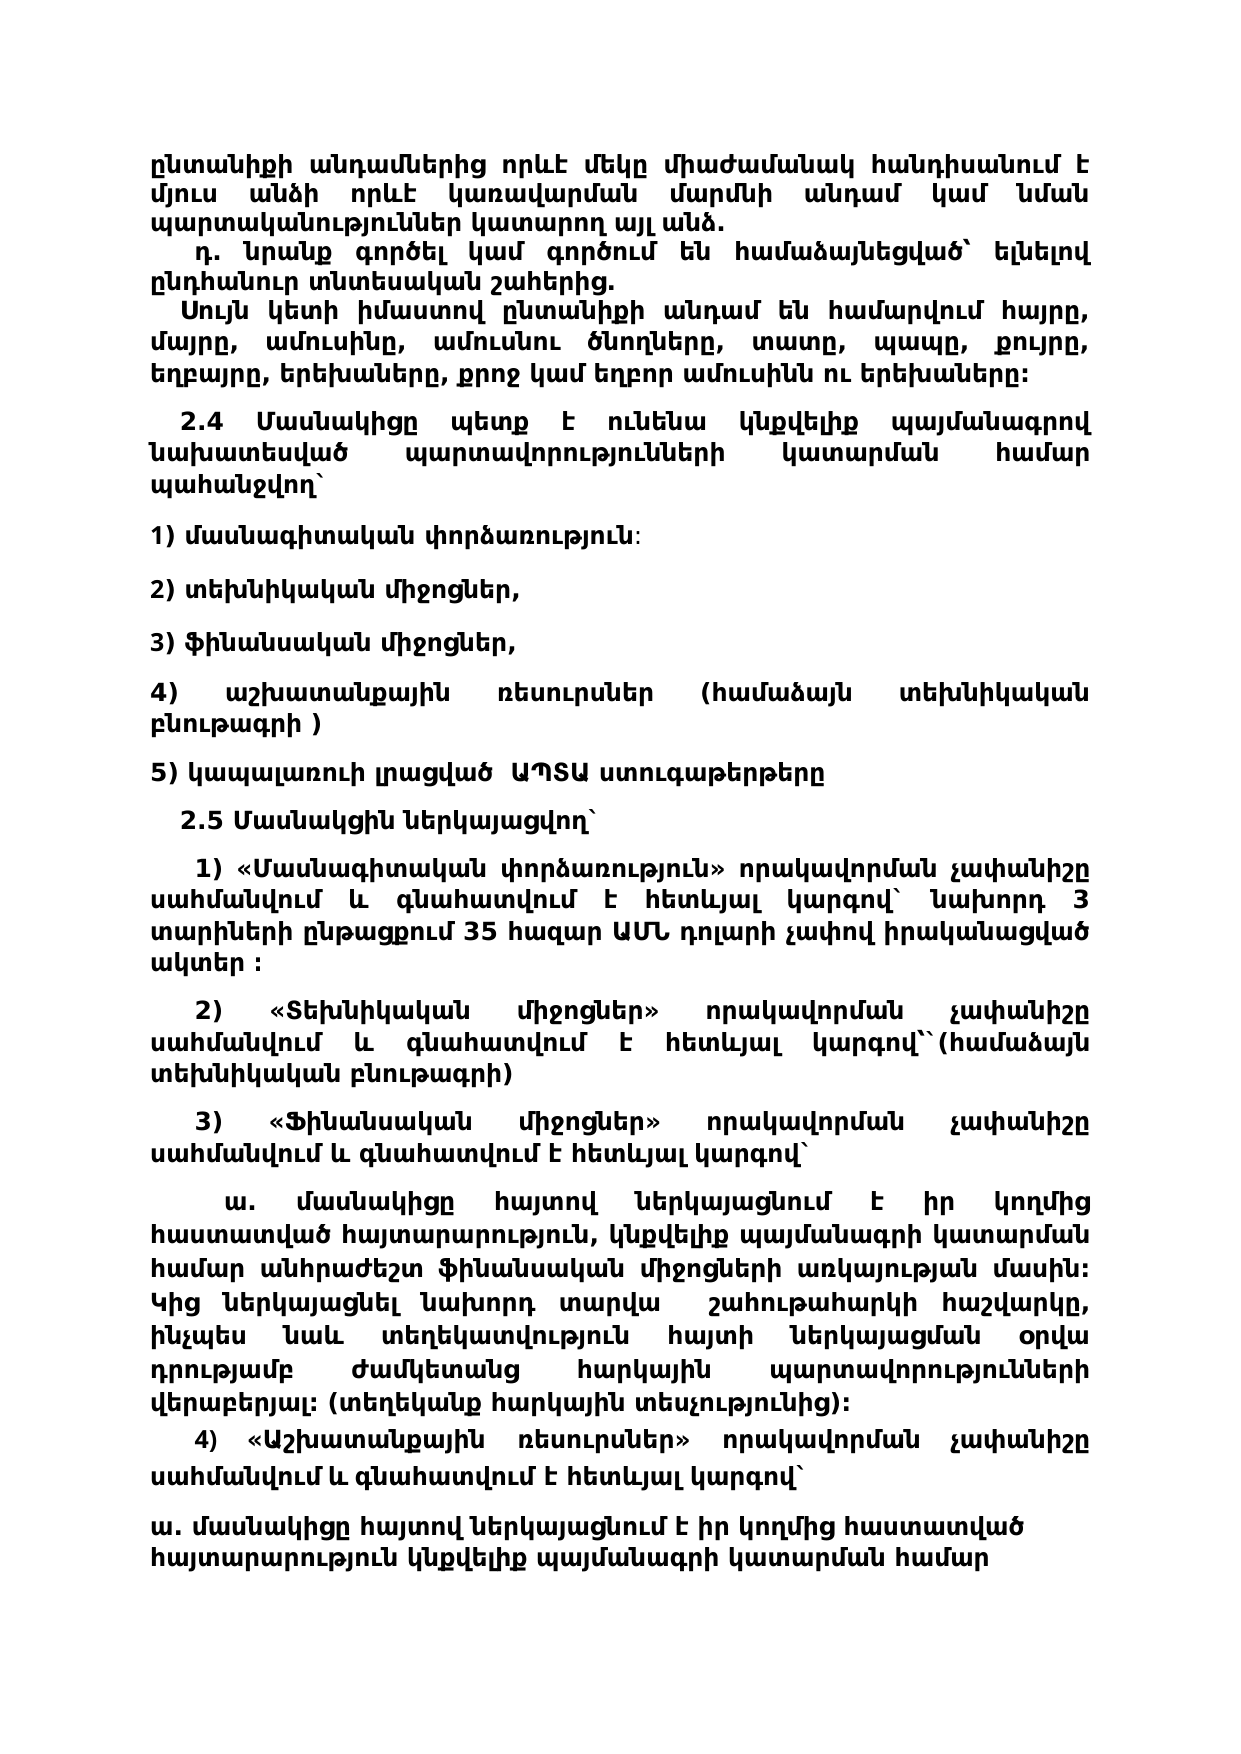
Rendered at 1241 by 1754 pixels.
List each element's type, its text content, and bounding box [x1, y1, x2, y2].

text 3) ֆինանսական միջոցներ, [150, 625, 1090, 659]
text դ. նրանք գործել կամ գործում են համաձայնեցված՝ ելնելով ընդհանուր տնտեսական շահերից. [150, 237, 1090, 296]
text Սույն կետի իմաստով ընտանիքի անդամ են համարվում հայրը, մայրը, ամուսինը, ամուսնու ծնողները, տատը, պապը, քույրը, եղբայրը, երեխաները, քրոջ կամ եղբոր ամուսինն ու երեխաները: [150, 296, 1090, 388]
text 3) «Ֆինանսական միջոցներ» որակավորման չափանիշը սահմանվում և գնահատվում է հետևյալ կարգով` [150, 1108, 1090, 1168]
text 2) «Տեխնիկական միջոցներ» որակավորման չափանիշը սահմանվում և գնահատվում է հետևյալ կարգով՝`(համաձայն տեխնիկական բնութագրի) [150, 997, 1090, 1089]
text 5) կապալառուի լրացված ԱՊՏԱ ստուգաթերթերը [150, 758, 1090, 787]
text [150, 150, 1090, 237]
text 2.4 Մասնակիցը պետք է ունենա կնքվելիք պայմանագրով նախատեսված պարտավորությունների կատարման համար պահանջվող` [150, 407, 1090, 499]
text 2) տեխնիկական միջոցներ, [150, 571, 1090, 605]
text 1) մասնագիտական փորձառություն: [150, 518, 1090, 552]
text 4) «Աշխատանքային ռեսուրսներ» որակավորման չափանիշը սահմանվում և գնահատվում է հետևյալ կարգով` [150, 1422, 1090, 1493]
text 4) աշխատանքային ռեսուրսներ (համաձայն տեխնիկական բնութագրի ) [150, 678, 1090, 739]
text 1) «Մասնագիտական փորձառություն» որակավորման չափանիշը սահմանվում և գնահատվում է հետևյալ կարգով` նախորդ 3 տարիների ընթացքում 35 հազար ԱՄՆ դոլարի չափով իրականացված ակտեր ։ [150, 854, 1090, 978]
text ա. մասնակիցը հայտով ներկայացնում է իր կողմից հաստատված հայտարարություն, կնքվելիք պայմանագրի կատարման համար անհրաժեշտ ֆինանսական միջոցների առկայության մասին: Կից ներկայացնել նախորդ տարվա շահութահարկի հաշվարկը, ինչպես նաև տեղեկատվություն հայտի ներկայացման օրվա դրությամբ ժամկետանց հարկային պարտավորությունների վերաբերյալ: (տեղեկանք հարկային տեսչությունից): [150, 1187, 1090, 1418]
text 2.5 Մասնակցին ներկայացվող` [150, 806, 1090, 835]
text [150, 1512, 1090, 1573]
